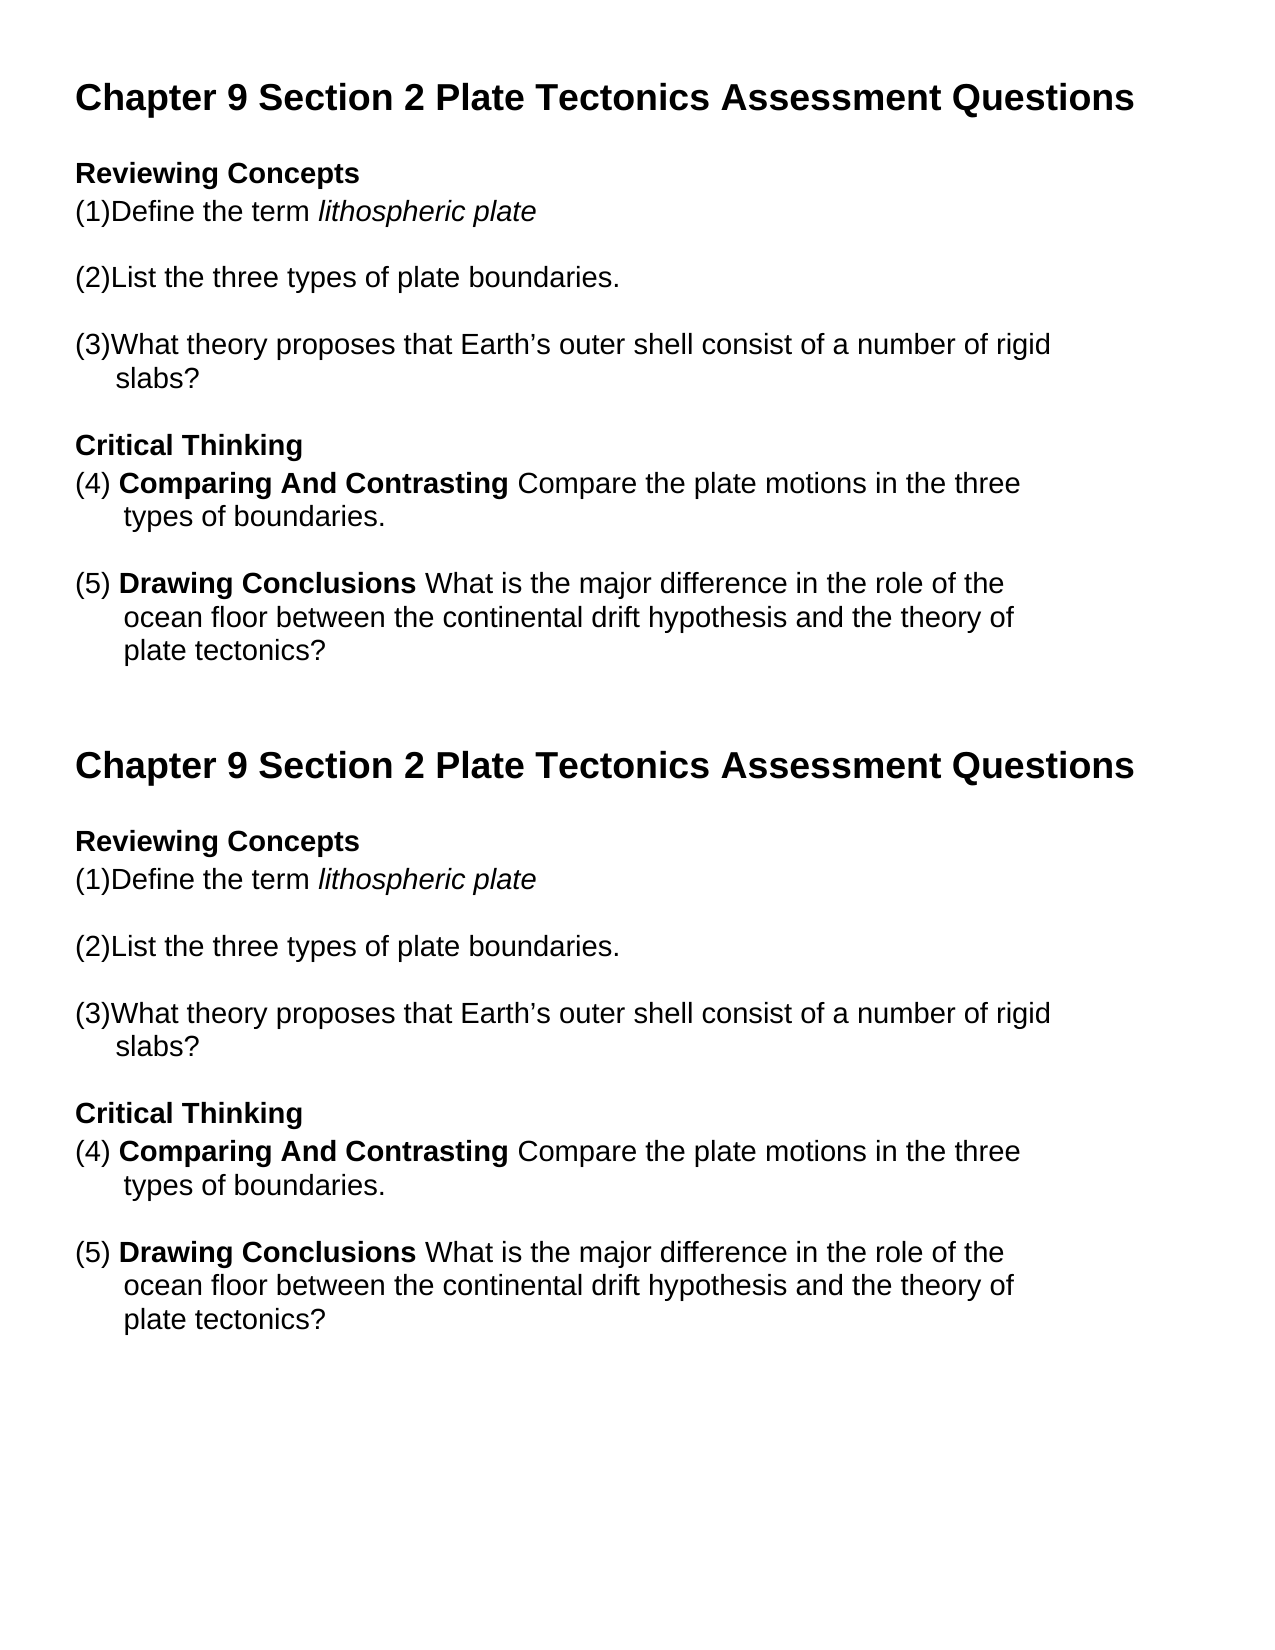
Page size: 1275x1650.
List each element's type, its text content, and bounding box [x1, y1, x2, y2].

text (3)What theory proposes that Earth’s outer shell consist of a number of rigid [75, 996, 1200, 1029]
text (2)List the three types of plate boundaries. [75, 260, 1200, 294]
text types of boundaries. [75, 1168, 1200, 1201]
text (4) Comparing And Contrasting Compare the plate motions in the three [75, 466, 1200, 499]
text types of boundaries. [75, 499, 1200, 533]
text Chapter 9 Section 2 Plate Tectonics Assessment Questions [75, 743, 1200, 787]
text plate tectonics? [75, 1302, 1200, 1335]
text ocean floor between the continental drift hypothesis and the theory of [75, 1268, 1200, 1302]
text (5) Drawing Conclusions What is the major difference in the role of the [75, 566, 1200, 600]
text (1)Define the term lithospheric plate [75, 193, 1200, 227]
text slabs? [75, 361, 1200, 394]
text (5) Drawing Conclusions What is the major difference in the role of the [75, 1235, 1200, 1268]
text Critical Thinking [75, 428, 1200, 461]
text ocean floor between the continental drift hypothesis and the theory of [75, 600, 1200, 633]
text (2)List the three types of plate boundaries. [75, 929, 1200, 962]
text Chapter 9 Section 2 Plate Tectonics Assessment Questions [75, 75, 1200, 118]
text slabs? [75, 1029, 1200, 1063]
text Reviewing Concepts [75, 156, 1200, 189]
text plate tectonics? [75, 633, 1200, 667]
text (3)What theory proposes that Earth’s outer shell consist of a number of rigid [75, 327, 1200, 361]
text Reviewing Concepts [75, 824, 1200, 858]
text (4) Comparing And Contrasting Compare the plate motions in the three [75, 1134, 1200, 1168]
text (1)Define the term lithospheric plate [75, 862, 1200, 896]
text Critical Thinking [75, 1096, 1200, 1130]
